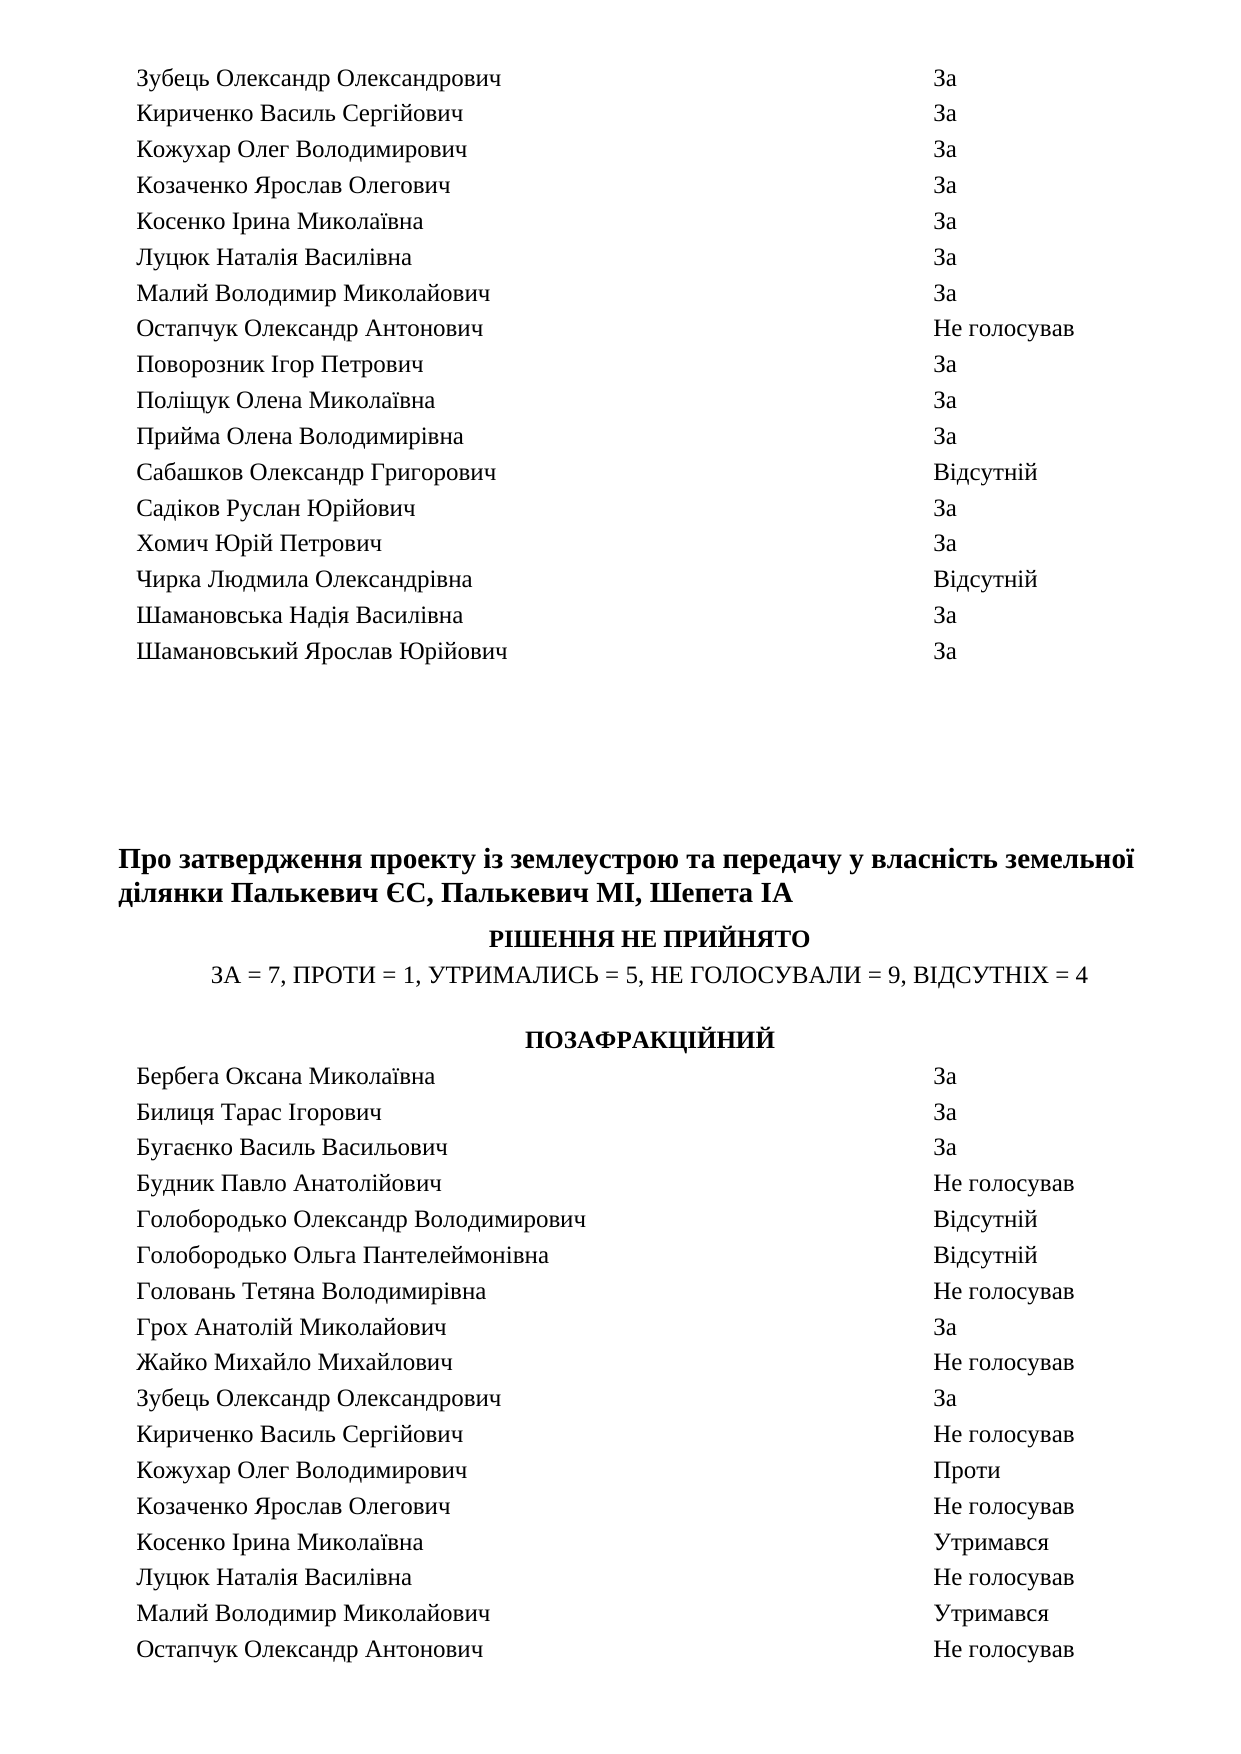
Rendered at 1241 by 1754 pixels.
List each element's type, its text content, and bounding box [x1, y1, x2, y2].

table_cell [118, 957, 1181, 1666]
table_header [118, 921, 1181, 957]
subtitle Про затвердження проекту із землеустрою та передачу у власність земельної ділянки Палькевич ЄС, Палькевич МІ, Шепета ІА [118, 841, 1181, 908]
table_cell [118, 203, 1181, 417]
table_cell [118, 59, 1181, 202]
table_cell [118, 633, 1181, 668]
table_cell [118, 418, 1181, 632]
